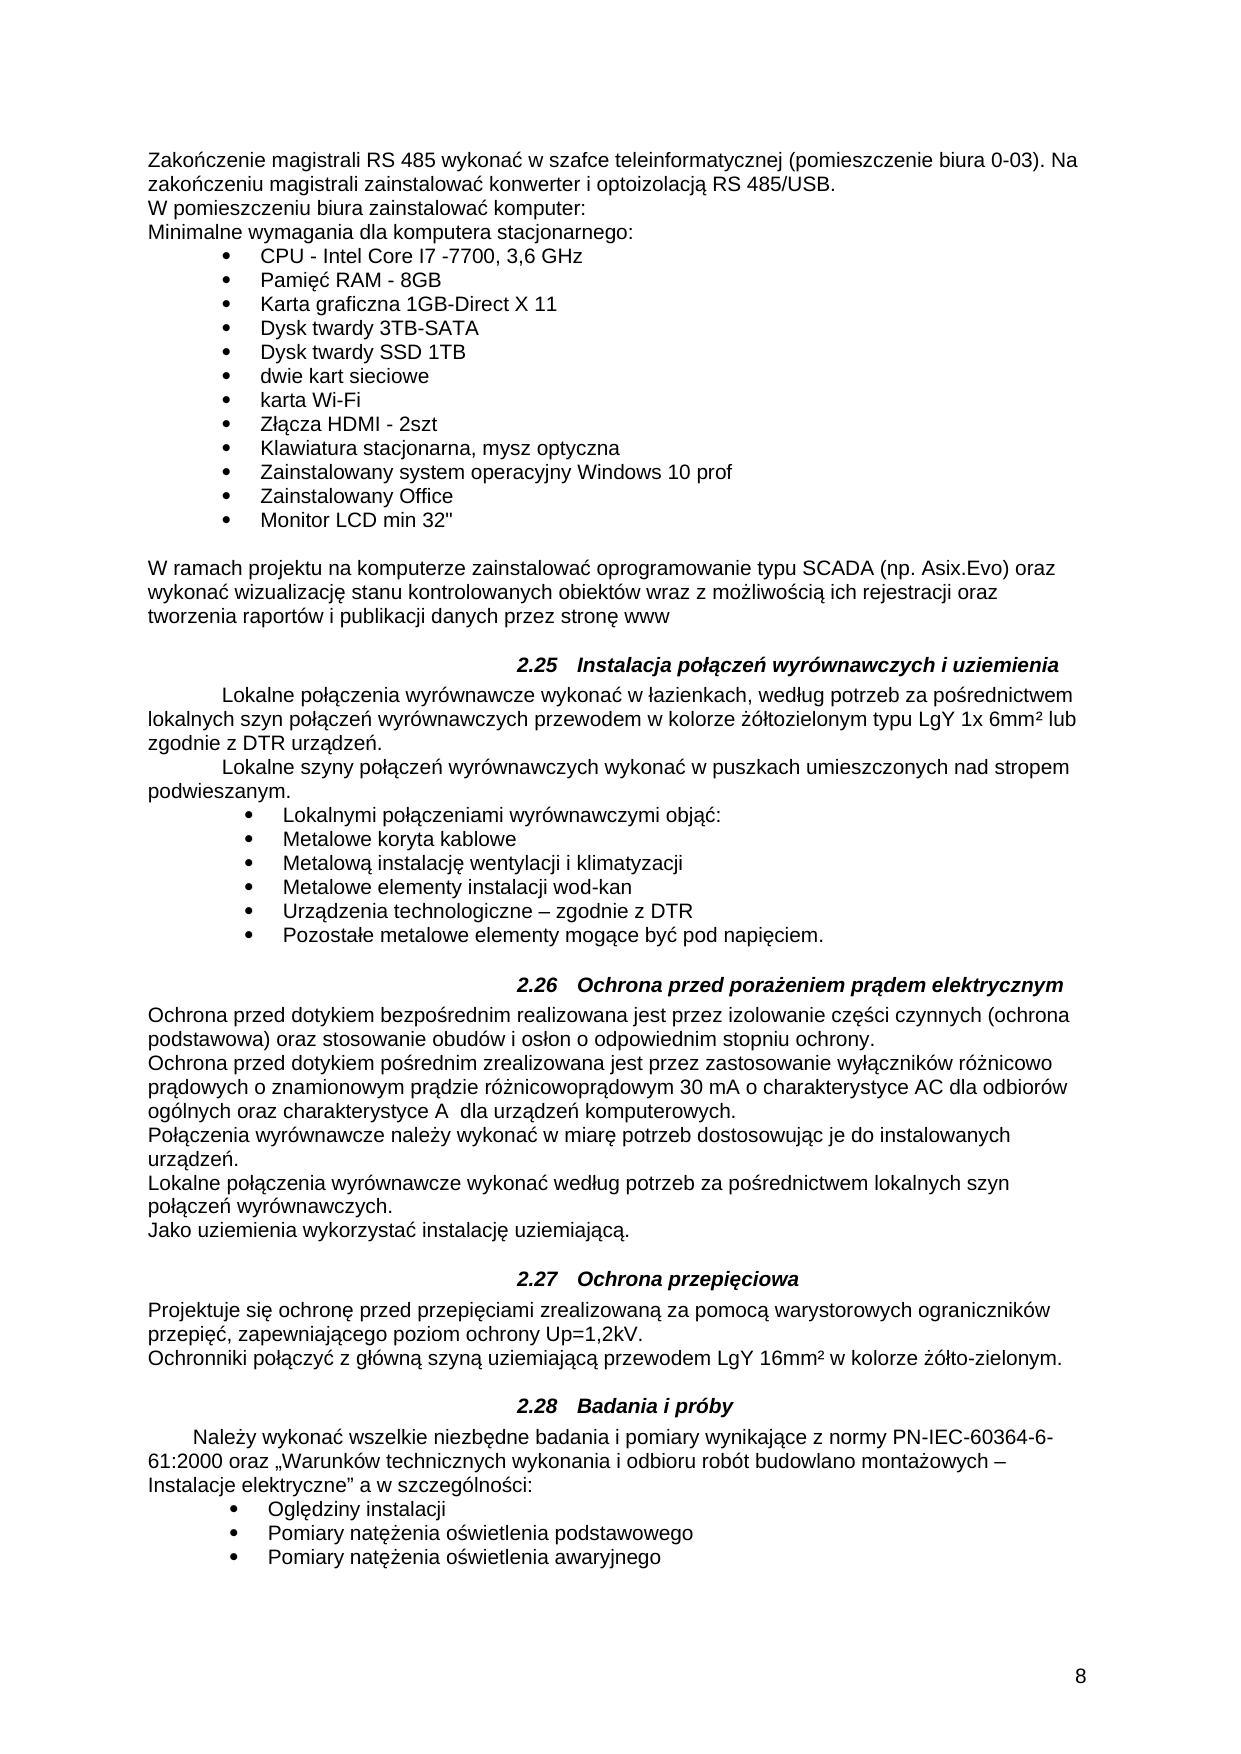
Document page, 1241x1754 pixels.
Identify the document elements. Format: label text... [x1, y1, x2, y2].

list Pomiary natężenia oświetlenia podstawowego [230, 1520, 1087, 1544]
list Karta graficzna 1GB-Direct X 11 [223, 292, 1087, 316]
text Ochrona przed dotykiem pośrednim zrealizowana jest przez zastosowanie wyłączników różnicowo prądowych o znamionowym prądzie różnicowoprądowym 30 mA o charakterystyce AC dla odbiorów ogólnych oraz charakterystyce A dla urządzeń komputerowych. [148, 1051, 1087, 1122]
list karta Wi-Fi [223, 388, 1087, 412]
list Dysk twardy 3TB-SATA [223, 316, 1087, 340]
text Połączenia wyrównawcze należy wykonać w miarę potrzeb dostosowując je do instalowanych urządzeń. [148, 1122, 1087, 1170]
list Urządzenia technologiczne – zgodnie z DTR [245, 899, 1087, 923]
text Lokalne szyny połączeń wyrównawczych wykonać w puszkach umieszczonych nad stropem podwieszanym. [148, 755, 1087, 803]
list Pamięć RAM - 8GB [223, 267, 1087, 292]
list Zainstalowany system operacyjny Windows 10 prof [223, 460, 1087, 484]
list Monitor LCD min 32" [223, 508, 1087, 532]
text Minimalne wymagania dla komputera stacjonarnego: [148, 219, 1087, 243]
list Pozostałe metalowe elementy mogące być pod napięciem. [245, 923, 1087, 947]
list Zainstalowany Office [223, 484, 1087, 508]
text W pomieszczeniu biura zainstalować komputer: [148, 196, 1087, 219]
list Metalowe elementy instalacji wod-kan [245, 875, 1087, 899]
text Lokalne połączenia wyrównawcze wykonać w łazienkach, według potrzeb za pośrednictwem lokalnych szyn połączeń wyrównawczych przewodem w kolorze żółtozielonym typu LgY 1x 6mm² lub zgodnie z DTR urządzeń. [148, 683, 1087, 755]
list CPU - Intel Core I7 -7700, 3,6 GHz [223, 243, 1087, 267]
text Projektuje się ochronę przed przepięciami zrealizowaną za pomocą warystorowych ograniczników przepięć, zapewniającego poziom ochrony Up=1,2kV. [148, 1297, 1087, 1345]
text Jako uziemienia wykorzystać instalację uziemiającą. [148, 1218, 1087, 1242]
list Pomiary natężenia oświetlenia awaryjnego [230, 1544, 1087, 1568]
subtitle Ochrona przepięciowa [517, 1267, 1087, 1291]
text W ramach projektu na komputerze zainstalować oprogramowanie typu SCADA (np. Asix.Evo) oraz wykonać wizualizację stanu kontrolowanych obiektów wraz z możliwością ich rejestracji oraz tworzenia raportów i publikacji danych przez stronę www [148, 556, 1087, 628]
list Dysk twardy SSD 1TB [223, 340, 1087, 364]
list dwie kart sieciowe [223, 364, 1087, 388]
text Ochrona przed dotykiem bezpośrednim realizowana jest przez izolowanie części czynnych (ochrona podstawowa) oraz stosowanie obudów i osłon o odpowiednim stopniu ochrony. [148, 1003, 1087, 1051]
list Metalowe koryta kablowe [245, 827, 1087, 851]
text Zakończenie magistrali RS 485 wykonać w szafce teleinformatycznej (pomieszczenie biura 0-03). Na zakończeniu magistrali zainstalować konwerter i optoizolacją RS 485/USB. [148, 148, 1087, 196]
list Klawiatura stacjonarna, mysz optyczna [223, 436, 1087, 460]
subtitle Badania i próby [517, 1394, 1087, 1418]
text Lokalne połączenia wyrównawcze wykonać według potrzeb za pośrednictwem lokalnych szyn połączeń wyrównawczych. [148, 1170, 1087, 1218]
text Ochronniki połączyć z główną szyną uziemiającą przewodem LgY 16mm² w kolorze żółto-zielonym. [148, 1345, 1087, 1369]
text Należy wykonać wszelkie niezbędne badania i pomiary wynikające z normy PN-IEC-60364-6-61:2000 oraz „Warunków technicznych wykonania i odbioru robót budowlano montażowych – Instalacje elektryczne” a w szczególności: [148, 1424, 1087, 1496]
list Oględziny instalacji [230, 1496, 1087, 1520]
list Lokalnymi połączeniami wyrównawczymi objąć: [245, 803, 1087, 827]
subtitle Instalacja połączeń wyrównawczych i uziemienia [517, 653, 1087, 677]
list Metalową instalację wentylacji i klimatyzacji [245, 851, 1087, 875]
subtitle Ochrona przed porażeniem prądem elektrycznym [517, 972, 1087, 996]
list Złącza HDMI - 2szt [223, 412, 1087, 436]
